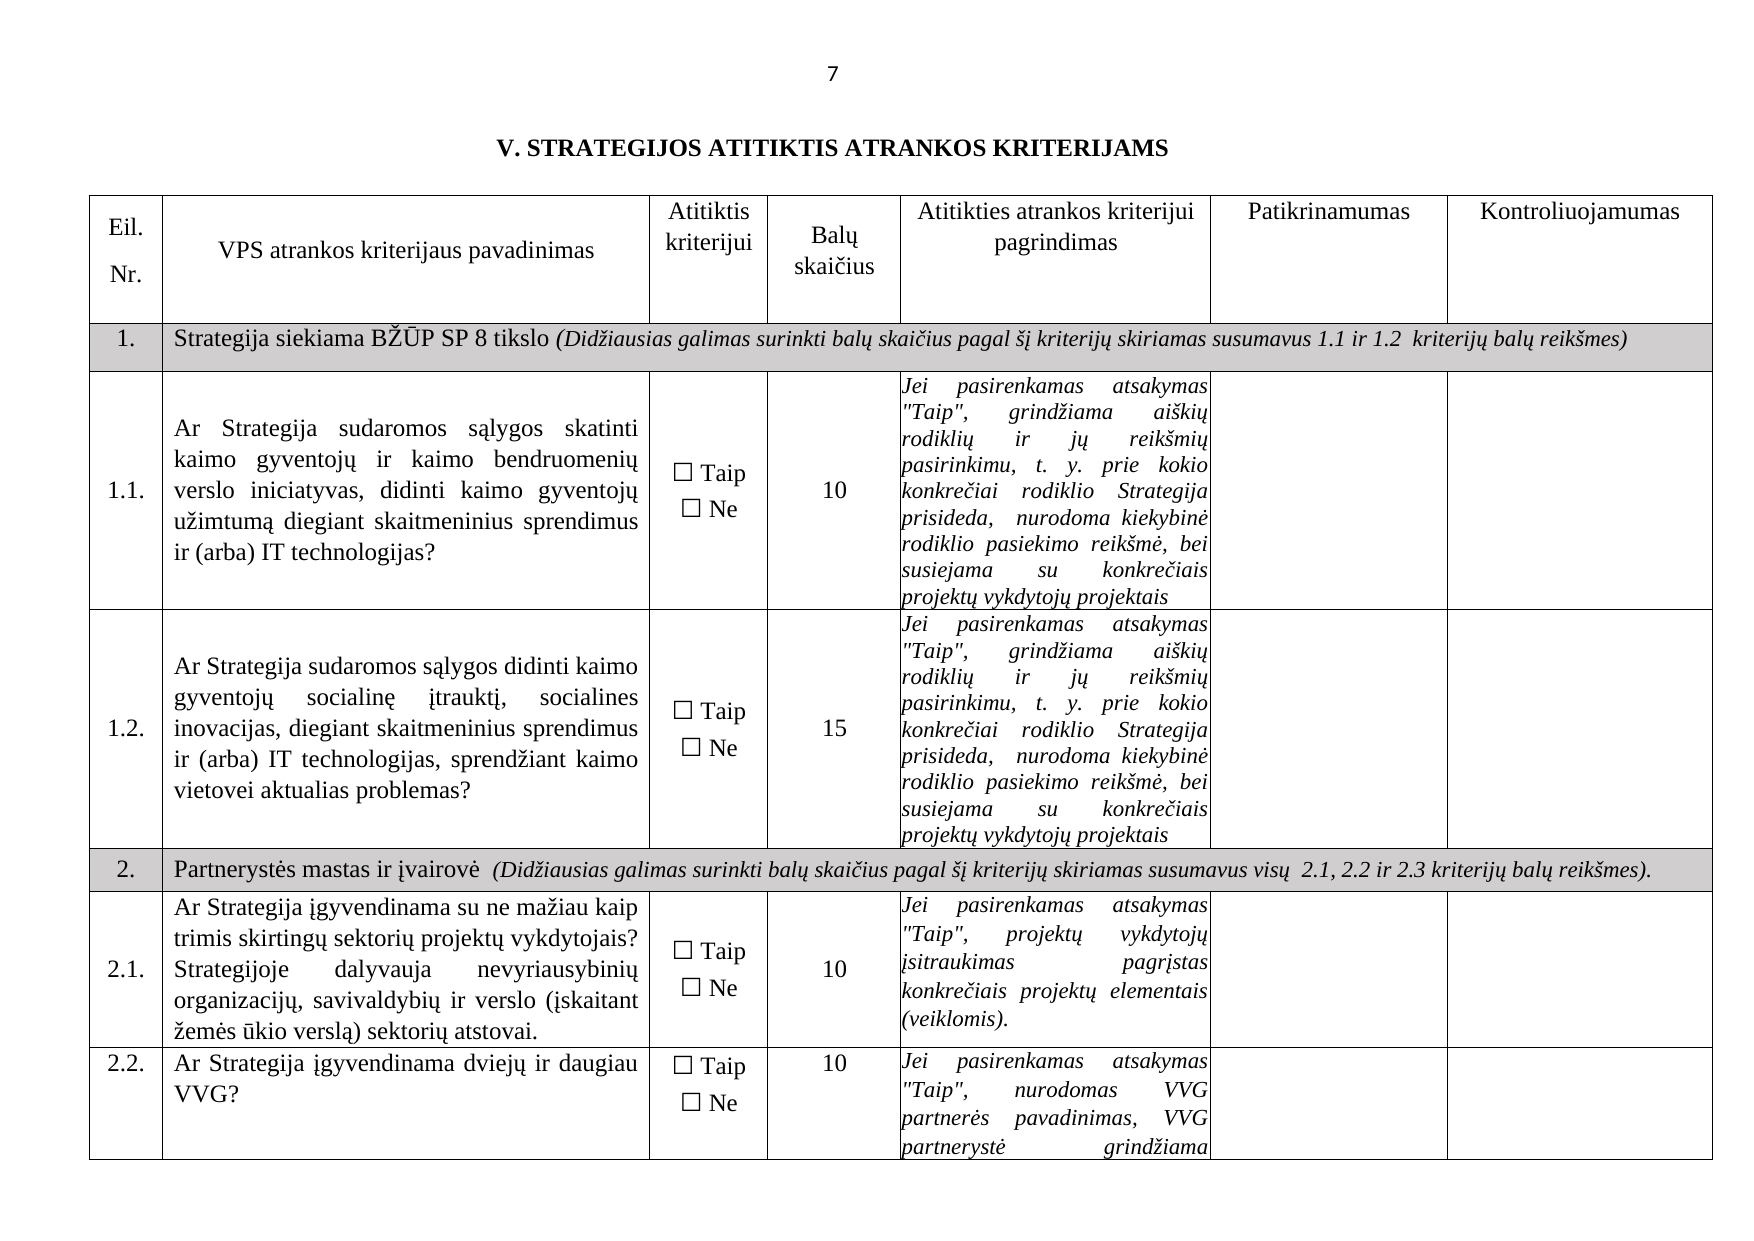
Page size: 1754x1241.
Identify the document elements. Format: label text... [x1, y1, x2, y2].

table_cell 2.2. [90, 1048, 162, 1159]
table_cell 10 [768, 372, 900, 609]
table_cell [1211, 610, 1447, 847]
table_cell ☐ Taip ☐ Ne [650, 372, 767, 609]
table_cell [1448, 610, 1712, 847]
table_cell [1211, 372, 1447, 609]
table_header Atitikties atrankos kriterijui pagrindimas [901, 196, 1210, 322]
table_header VPS atrankos kriterijaus pavadinimas [163, 196, 649, 322]
table_cell Jei pasirenkamas atsakymas "Taip", grindžiama aiškių rodiklių ir jų reikšmių pasirinkimu, t. y. prie kokio konkrečiai rodiklio Strategija prisideda, nurodoma kiekybinė rodiklio pasiekimo reikšmė, bei susiejama su konkrečiais projektų vykdytojų projektais [901, 610, 1210, 847]
table_cell Jei pasirenkamas atsakymas "Taip", grindžiama aiškių rodiklių ir jų reikšmių pasirinkimu, t. y. prie kokio konkrečiai rodiklio Strategija prisideda, nurodoma kiekybinė rodiklio pasiekimo reikšmė, bei susiejama su konkrečiais projektų vykdytojų projektais [901, 372, 1210, 609]
table_cell 1.1. [90, 372, 162, 609]
text V. STRATEGIJOS ATITIKTIS ATRANKOS KRITERIJAMS [89, 133, 1577, 162]
table_cell Ar Strategija įgyvendinama su ne mažiau kaip trimis skirtingų sektorių projektų vykdytojais? Strategijoje dalyvauja nevyriausybinių organizacijų, savivaldybių ir verslo (įskaitant žemės ūkio verslą) sektorių atstovai. [163, 892, 649, 1047]
table_cell 10 [768, 1048, 900, 1159]
table_cell [1211, 892, 1447, 1047]
table_cell Jei pasirenkamas atsakymas "Taip", projektų vykdytojų įsitraukimas pagrįstas konkrečiais projektų elementais (veiklomis). [901, 892, 1210, 1047]
table_header Atitiktis kriterijui [650, 196, 767, 322]
table_cell ☐ Taip ☐ Ne [650, 610, 767, 847]
table_cell Partnerystės mastas ir įvairovė (Didžiausias galimas surinkti balų skaičius pagal šį kriterijų skiriamas susumavus visų 2.1, 2.2 ir 2.3 kriterijų balų reikšmes). [163, 849, 1712, 891]
table_cell ☐ Taip ☐ Ne [650, 892, 767, 1047]
table_cell [1448, 372, 1712, 609]
table_cell [1448, 892, 1712, 1047]
table_cell ☐ Taip ☐ Ne [650, 1048, 767, 1159]
table_cell [1211, 1048, 1447, 1159]
table_cell 15 [768, 610, 900, 847]
table_cell Ar Strategija sudaromos sąlygos skatinti kaimo gyventojų ir kaimo bendruomenių verslo iniciatyvas, didinti kaimo gyventojų užimtumą diegiant skaitmeninius sprendimus ir (arba) IT technologijas? [163, 372, 649, 609]
table_cell [1448, 1048, 1712, 1159]
table_cell 1. [90, 324, 162, 371]
table_cell 2. [90, 849, 162, 891]
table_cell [901, 1048, 1210, 1159]
table_cell 2.1. [90, 892, 162, 1047]
table_cell Ar Strategija sudaromos sąlygos didinti kaimo gyventojų socialinę įtrauktį, socialines inovacijas, diegiant skaitmeninius sprendimus ir (arba) IT technologijas, sprendžiant kaimo vietovei aktualias problemas? [163, 610, 649, 847]
table_header Patikrinamumas [1211, 196, 1447, 322]
table_cell 1.2. [90, 610, 162, 847]
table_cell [163, 1048, 649, 1159]
table_cell 10 [768, 892, 900, 1047]
table_header Eil. Nr. [90, 196, 162, 322]
table_cell Strategija siekiama BŽŪP SP 8 tikslo (Didžiausias galimas surinkti balų skaičius pagal šį kriterijų skiriamas susumavus 1.1 ir 1.2 kriterijų balų reikšmes) [163, 324, 1712, 371]
table_header Kontroliuojamumas [1448, 196, 1712, 322]
table_header Balų skaičius [768, 196, 900, 322]
